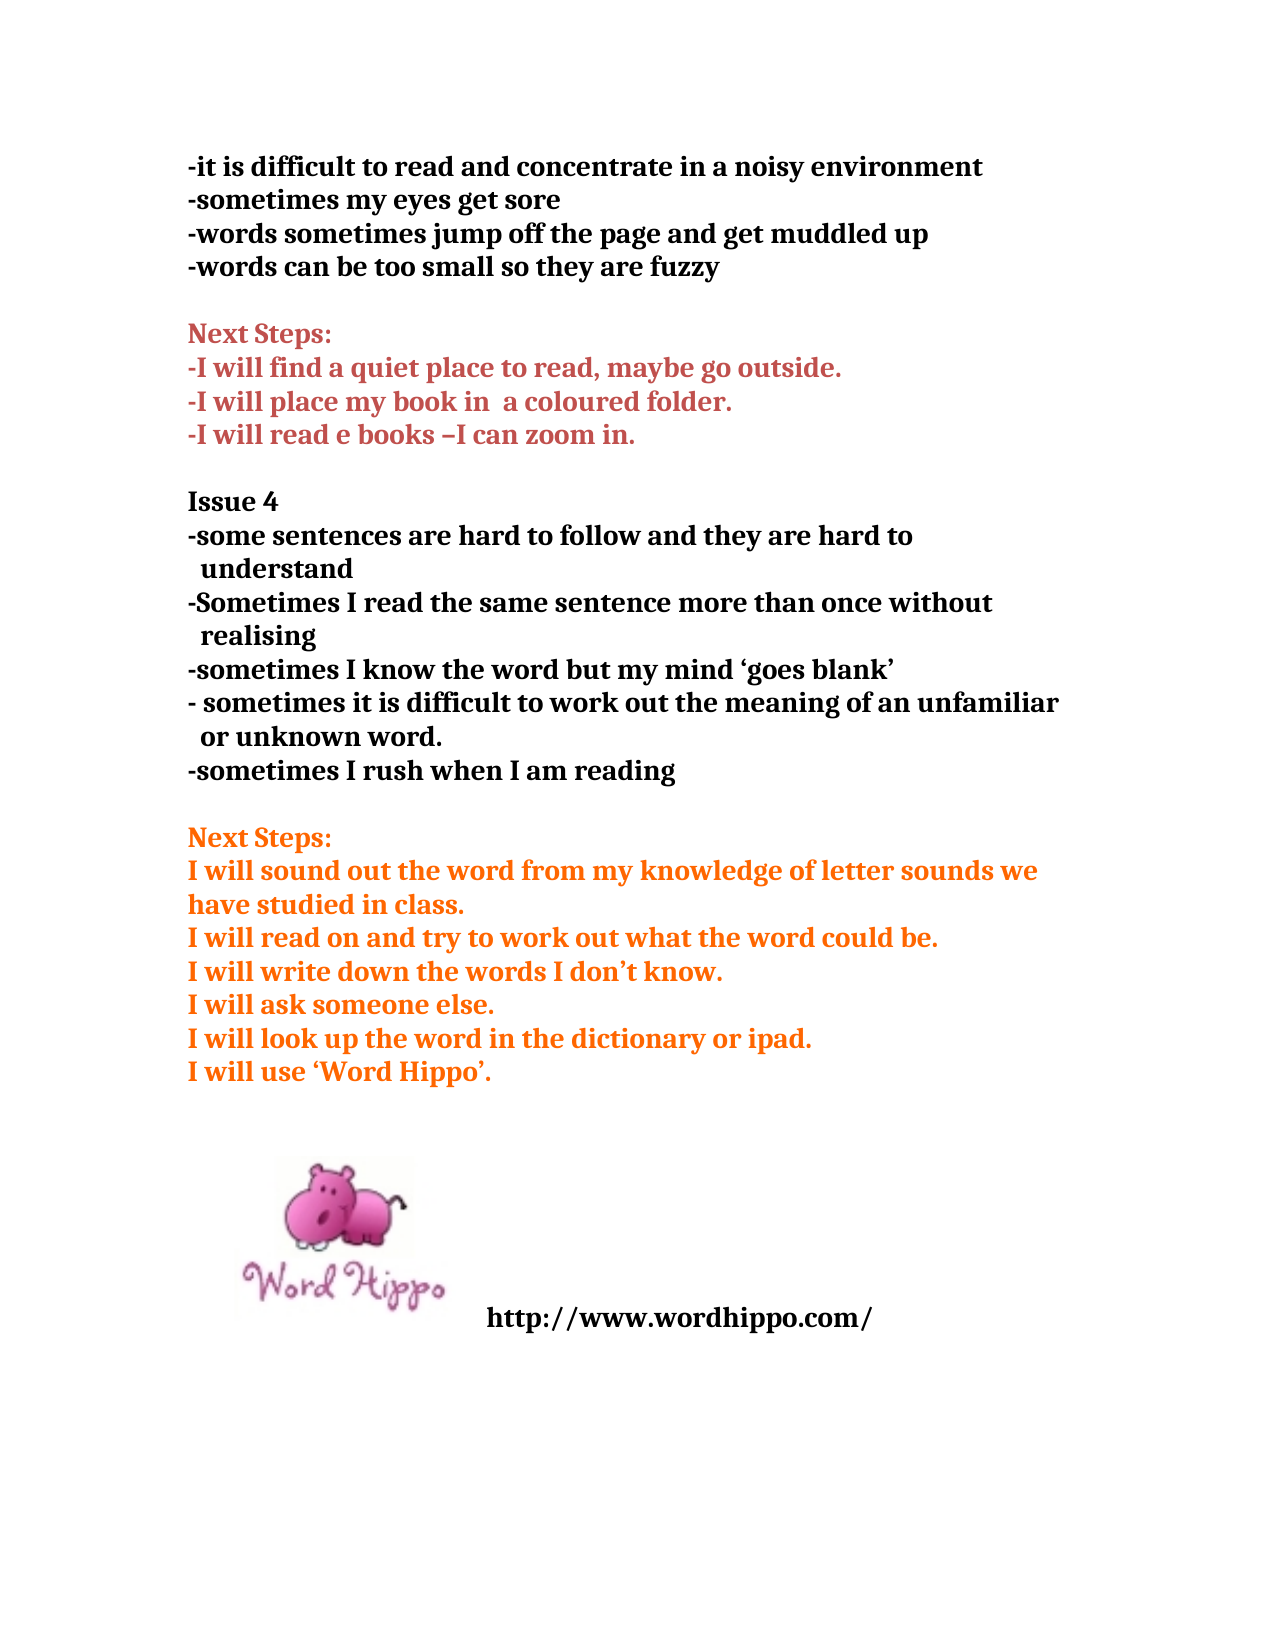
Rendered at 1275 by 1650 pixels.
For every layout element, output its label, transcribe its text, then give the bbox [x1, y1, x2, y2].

text or unknown word. [187, 720, 1087, 754]
text I will use ‘Word Hippo’. [187, 1056, 1087, 1089]
text Next Steps: [187, 821, 1087, 854]
text -I will find a quiet place to read, maybe go outside. [187, 351, 1087, 385]
text I will write down the words I don’t know. [187, 955, 1087, 988]
text understand [187, 552, 1087, 586]
text -it is difficult to read and concentrate in a noisy environment [187, 150, 1087, 183]
text -words sometimes jump off the page and get muddled up [187, 217, 1087, 251]
text Next Steps: [187, 318, 1087, 351]
text I will read on and try to work out what the word could be. [187, 921, 1087, 955]
text -sometimes my eyes get sore [187, 183, 1087, 217]
text -I will read e books –I can zoom in. [187, 418, 1087, 452]
text -Sometimes I read the same sentence more than once without [187, 586, 1087, 619]
text - sometimes it is difficult to work out the meaning of an unfamiliar [187, 687, 1087, 720]
text -words can be too small so they are fuzzy [187, 251, 1087, 284]
text I will look up the word in the dictionary or ipad. [187, 1022, 1087, 1056]
picture [187, 1156, 487, 1327]
text -sometimes I rush when I am reading [187, 754, 1087, 787]
text -I will place my book in a coloured folder. [187, 385, 1087, 418]
text I will sound out the word from my knowledge of letter sounds we have studied in class. [187, 854, 1087, 921]
text -some sentences are hard to follow and they are hard to [187, 519, 1087, 552]
text -sometimes I know the word but my mind ‘goes blank’ [187, 653, 1087, 687]
text I will ask someone else. [187, 988, 1087, 1022]
text realising [187, 619, 1087, 653]
text Issue 4 [187, 485, 1087, 519]
